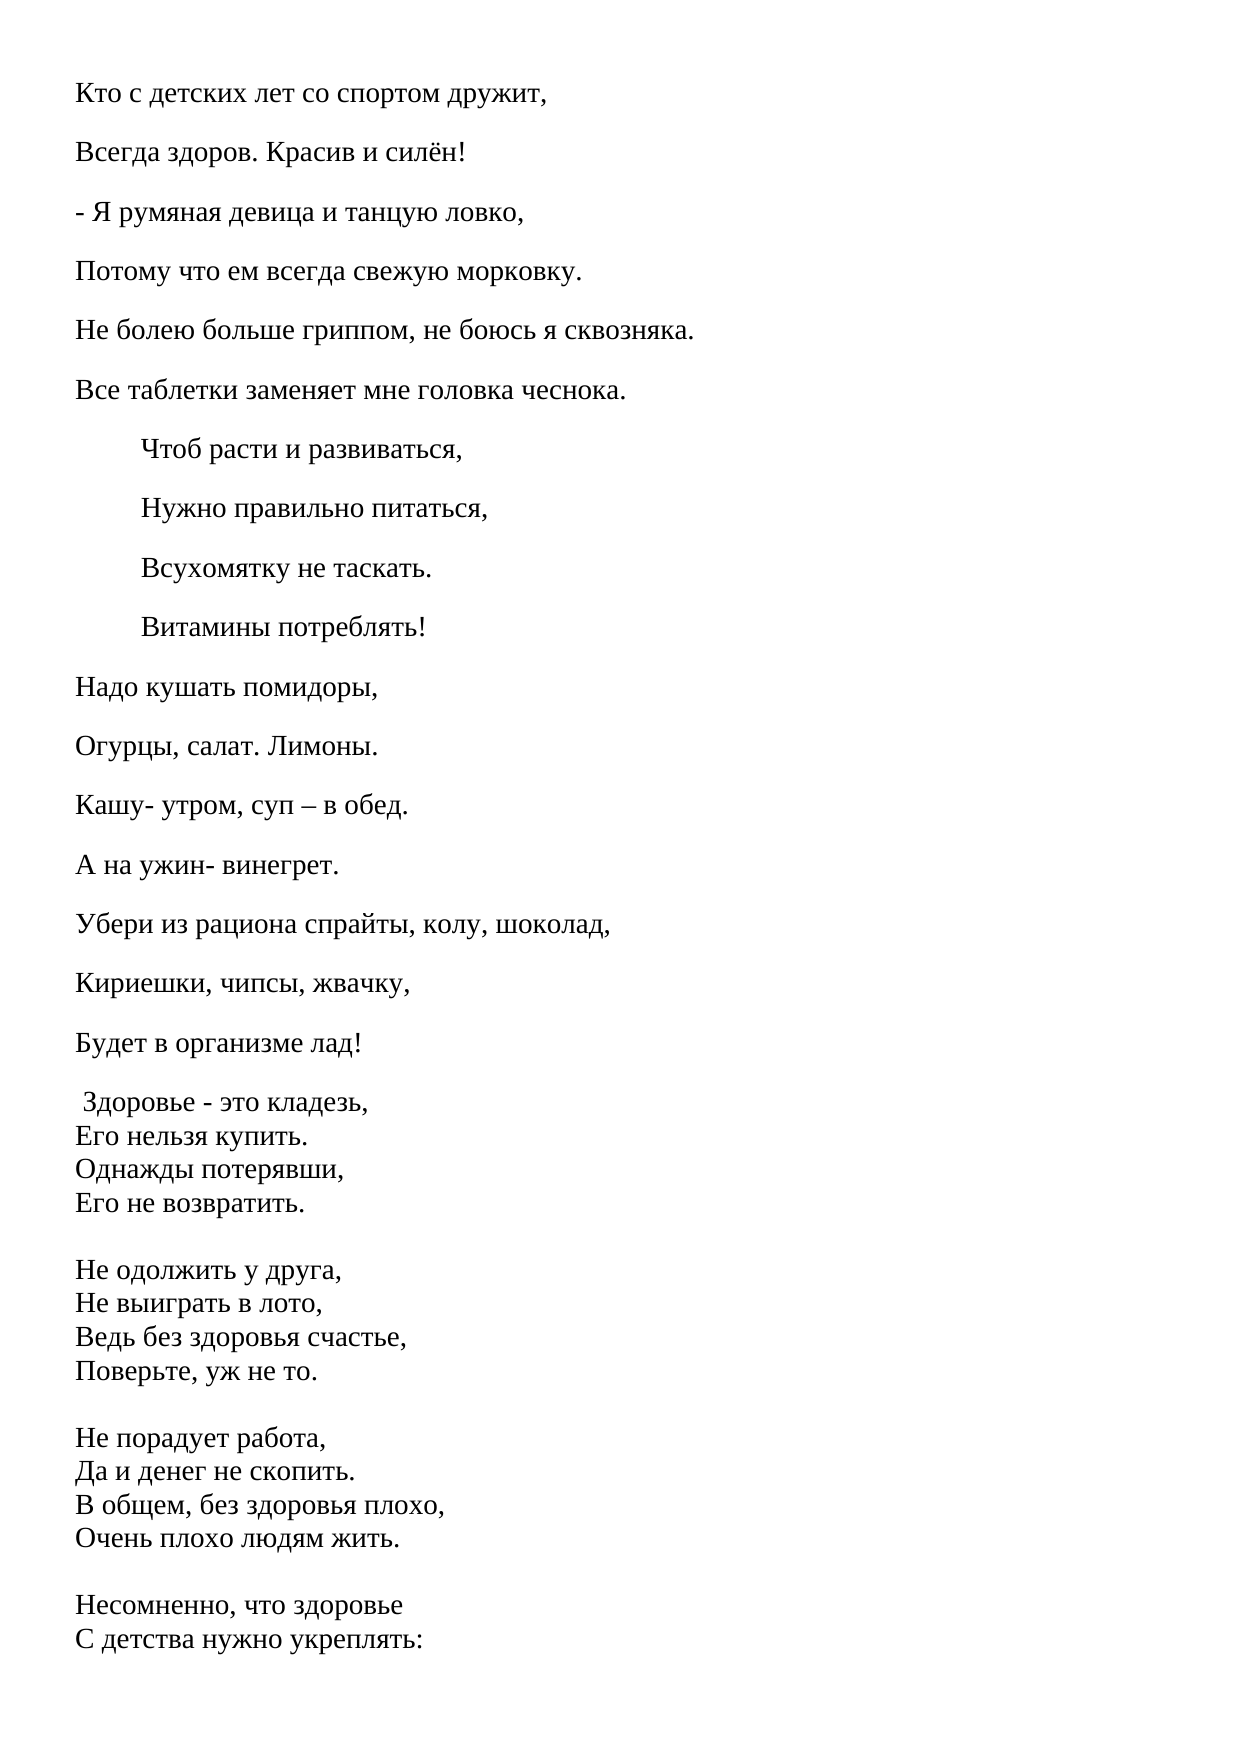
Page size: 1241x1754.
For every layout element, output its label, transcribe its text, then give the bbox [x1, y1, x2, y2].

text В общем, без здоровья плохо, [75, 1487, 1165, 1520]
text Однажды потерявши, [75, 1151, 1165, 1185]
text Не порадует работа, [75, 1420, 1165, 1453]
text - Я румяная девица и танцую ловко, [75, 194, 1165, 227]
text Кириешки, чипсы, жвачку, [75, 966, 1165, 999]
text С детства нужно укреплять: [75, 1621, 1165, 1654]
text Да и денег не скопить. [75, 1453, 1165, 1487]
text Ведь без здоровья счастье, [75, 1319, 1165, 1353]
text А на ужин- винегрет. [75, 847, 1165, 880]
text Потому что ем всегда свежую морковку. [75, 253, 1165, 287]
text Кашу- утром, суп – в обед. [75, 787, 1165, 821]
text Огурцы, салат. Лимоны. [75, 728, 1165, 762]
text Все таблетки заменяет мне головка чеснока. [75, 372, 1165, 405]
text Поверьте, уж не то. [75, 1353, 1165, 1386]
text Будет в организме лад! [75, 1025, 1165, 1058]
text Кто с детских лет со спортом дружит, [75, 75, 1165, 108]
text Не одолжить у друга, [75, 1252, 1165, 1286]
text Убери из рациона спрайты, колу, шоколад, [75, 906, 1165, 940]
text Витамины потреблять! [75, 609, 1165, 643]
text Нужно правильно питаться, [75, 491, 1165, 524]
text Всегда здоров. Красив и силён! [75, 134, 1165, 168]
text Чтоб расти и развиваться, [75, 431, 1165, 465]
text Очень плохо людям жить. [75, 1520, 1165, 1554]
text Не выиграть в лото, [75, 1286, 1165, 1319]
text Несомненно, что здоровье [75, 1587, 1165, 1621]
text Его нельзя купить. [75, 1118, 1165, 1151]
text Надо кушать помидоры, [75, 669, 1165, 702]
text Не болею больше гриппом, не боюсь я сквозняка. [75, 312, 1165, 346]
text Здоровье - это кладезь, [75, 1084, 1165, 1118]
text Его не возвратить. [75, 1185, 1165, 1218]
text Всухомятку не таскать. [75, 550, 1165, 583]
